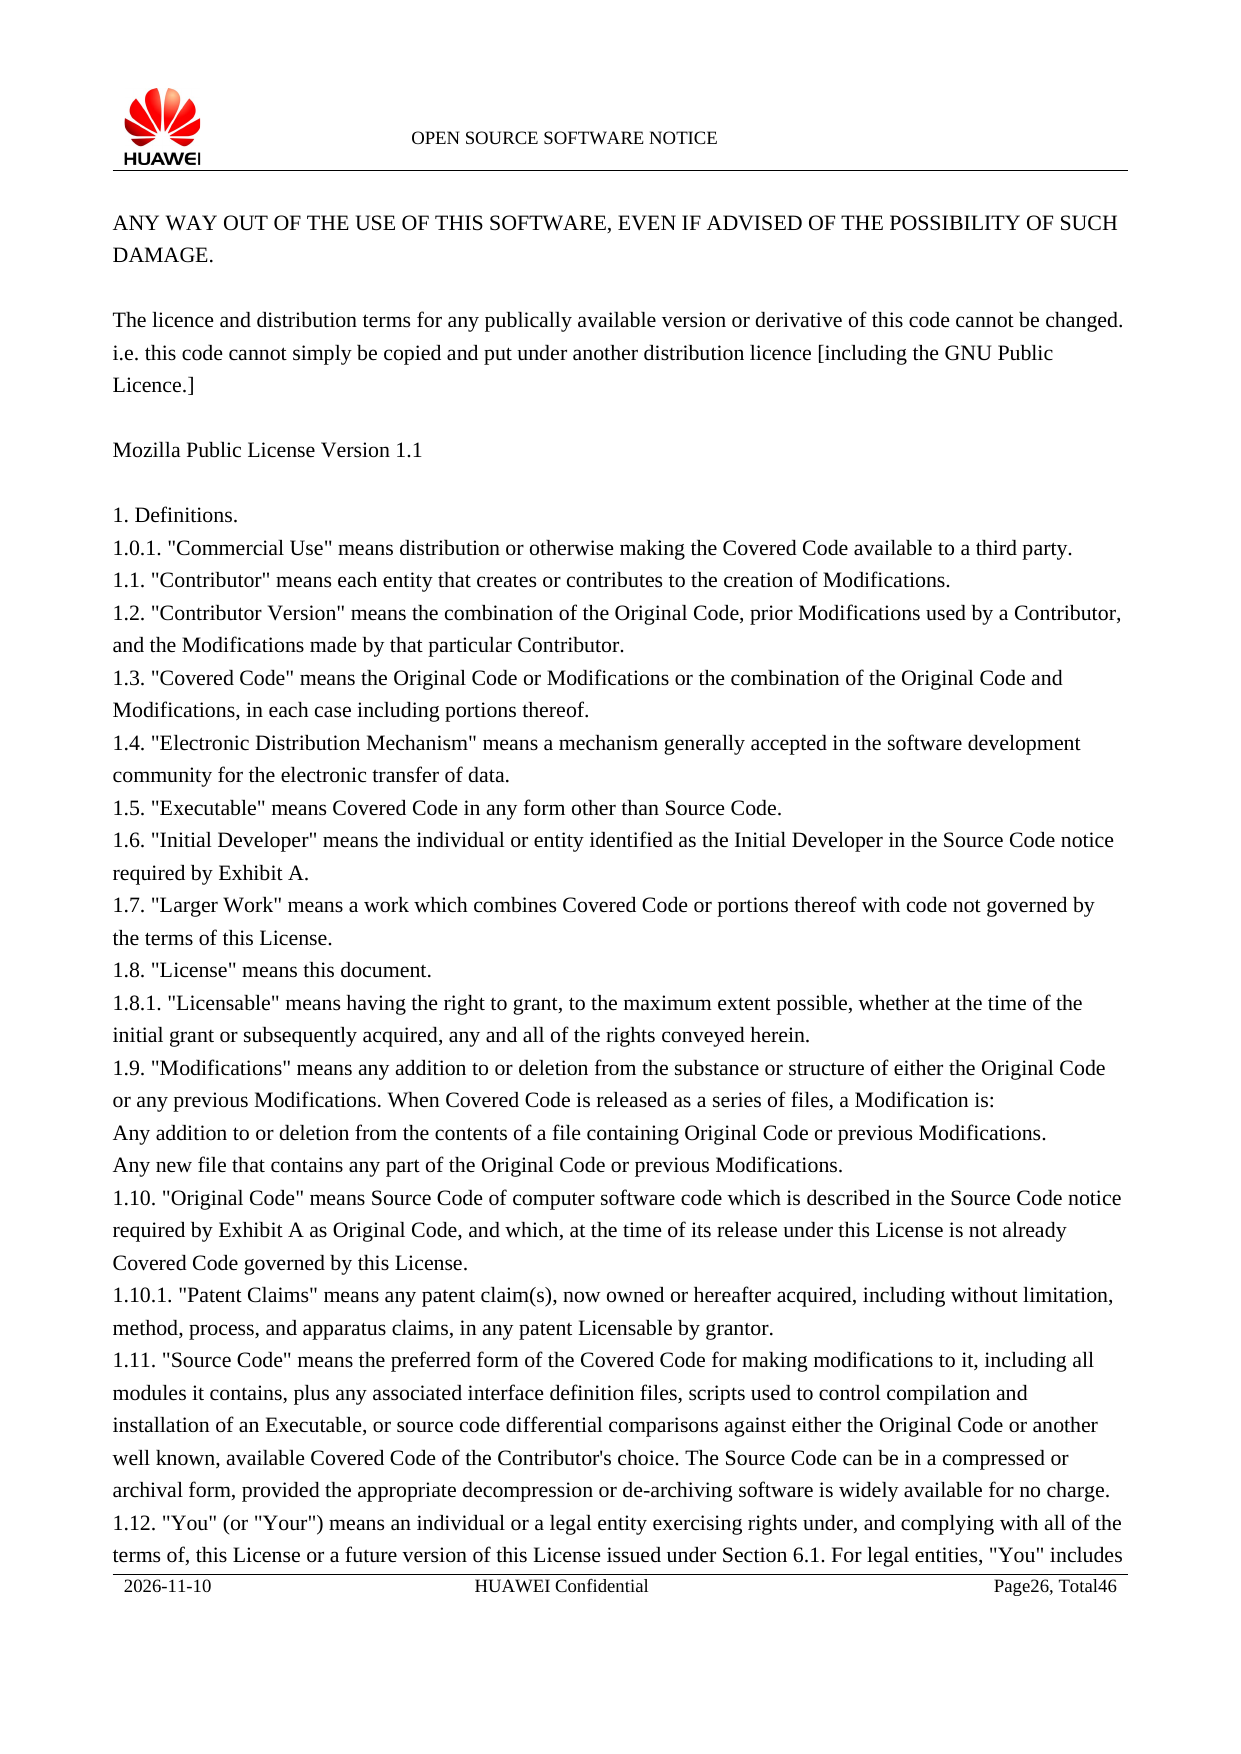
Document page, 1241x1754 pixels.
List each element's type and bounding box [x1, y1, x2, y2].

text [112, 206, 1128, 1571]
picture [124, 88, 201, 165]
